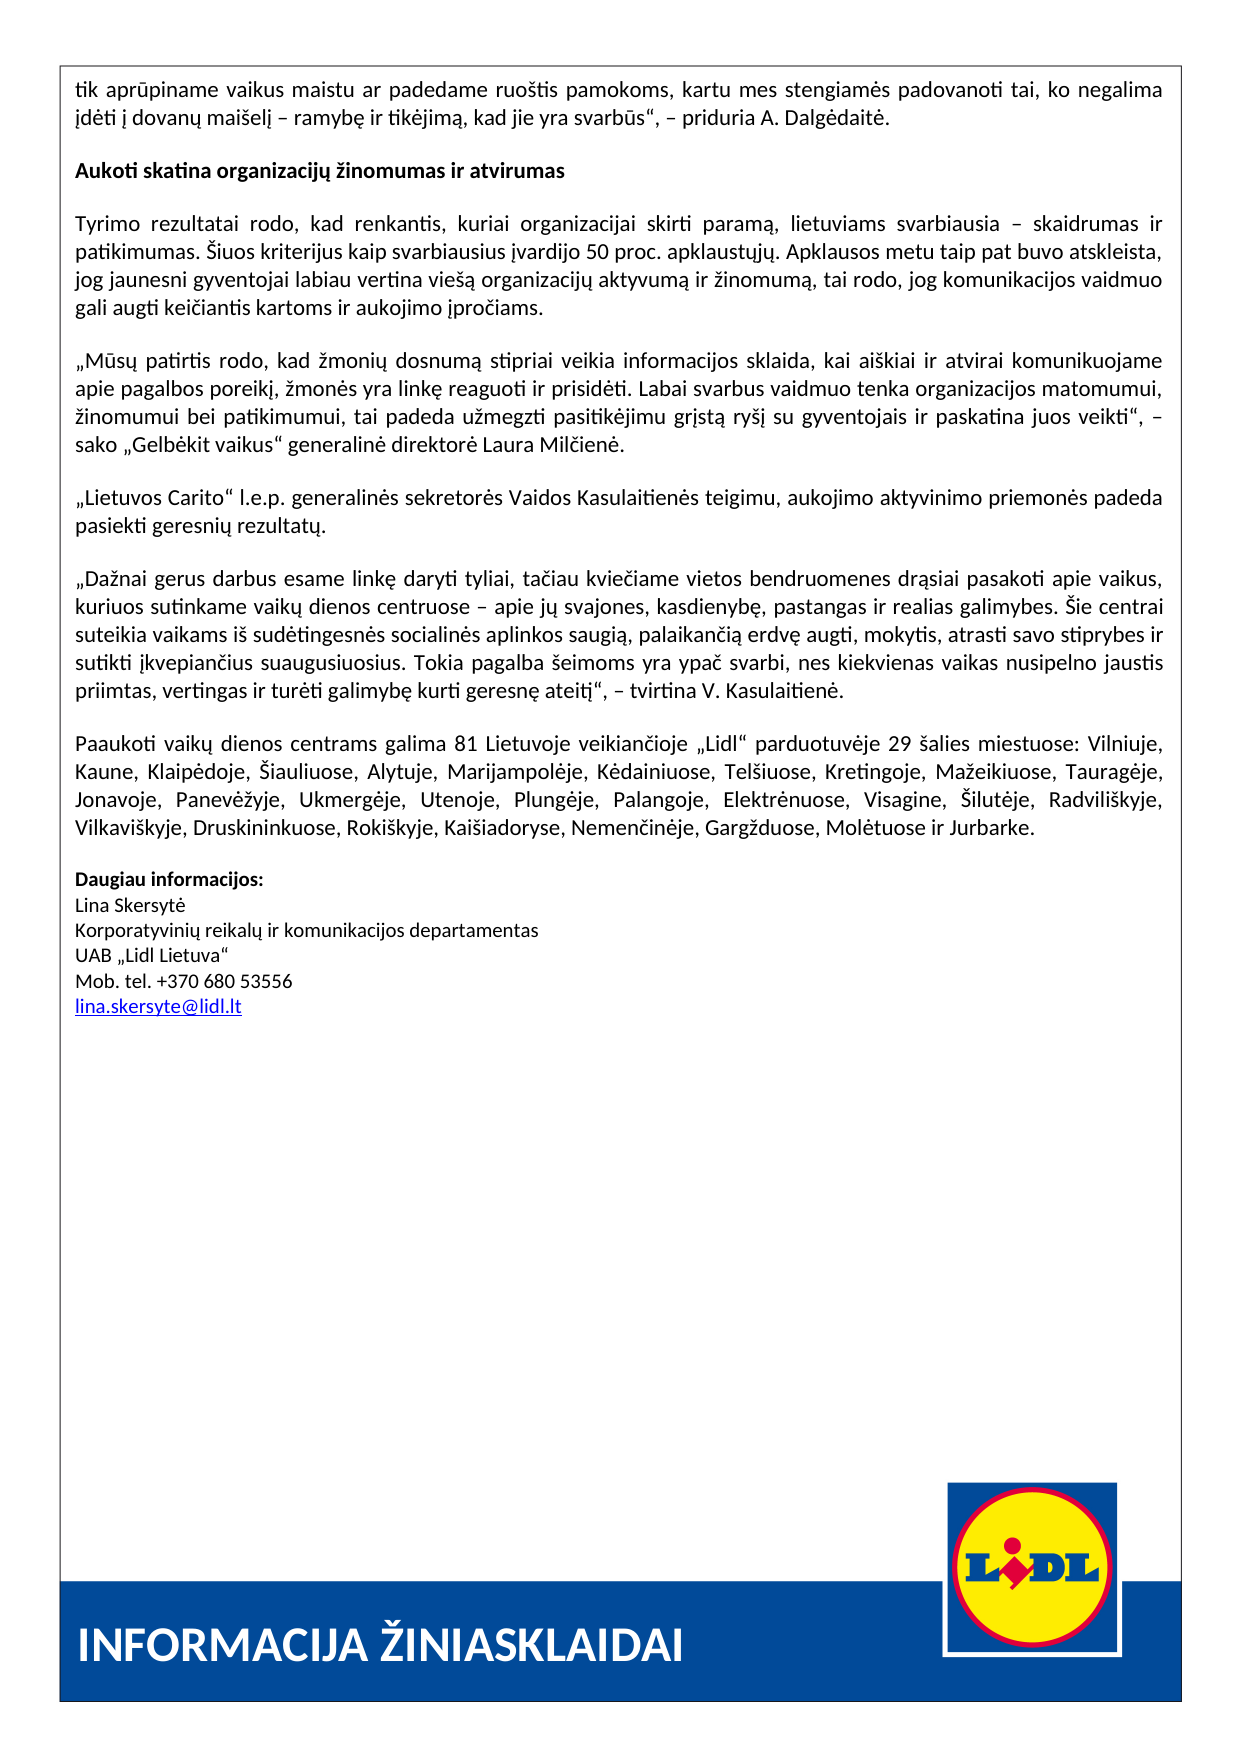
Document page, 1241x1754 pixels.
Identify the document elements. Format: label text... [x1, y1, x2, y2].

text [75, 75, 1165, 131]
text Tyrimo rezultatai rodo, kad renkantis, kuriai organizacijai skirti paramą, lietuviams svarbiausia – skaidrumas ir patikimumas. Šiuos kriterijus kaip svarbiausius įvardijo 50 proc. apklaustųjų. Apklausos metu taip pat buvo atskleista, jog jaunesni gyventojai labiau vertina viešą organizacijų aktyvumą ir žinomumą, tai rodo, jog komunikacijos vaidmuo gali augti keičiantis kartoms ir aukojimo įpročiams. [75, 209, 1165, 321]
picture [0, 6, 1241, 1754]
text „Mūsų patirtis rodo, kad žmonių dosnumą stipriai veikia informacijos sklaida, kai aiškiai ir atvirai komunikuojame apie pagalbos poreikį, žmonės yra linkę reaguoti ir prisidėti. Labai svarbus vaidmuo tenka organizacijos matomumui, žinomumui bei patikimumui, tai padeda užmegzti pasitikėjimu grįstą ryšį su gyventojais ir paskatina juos veikti“, – sako „Gelbėkit vaikus“ generalinė direktorė Laura Milčienė. [75, 346, 1165, 458]
text Daugiau informacijos: Lina Skersytė Korporatyvinių reikalų ir komunikacijos departamentas UAB „Lidl Lietuva“ Mob. tel. +370 680 53556 lina.skersyte@lidl.lt [75, 866, 1165, 1019]
text Aukoti skatina organizacijų žinomumas ir atvirumas [75, 156, 1165, 184]
text Paaukoti vaikų dienos centrams galima 81 Lietuvoje veikiančioje „Lidl“ parduotuvėje 29 šalies miestuose: Vilniuje, Kaune, Klaipėdoje, Šiauliuose, Alytuje, Marijampolėje, Kėdainiuose, Telšiuose, Kretingoje, Mažeikiuose, Tauragėje, Jonavoje, Panevėžyje, Ukmergėje, Utenoje, Plungėje, Palangoje, Elektrėnuose, Visagine, Šilutėje, Radviliškyje, Vilkaviškyje, Druskininkuose, Rokiškyje, Kaišiadoryse, Nemenčinėje, Gargžduose, Molėtuose ir Jurbarke. [75, 729, 1165, 841]
text „Lietuvos Carito“ l.e.p. generalinės sekretorės Vaidos Kasulaitienės teigimu, aukojimo aktyvinimo priemonės padeda pasiekti geresnių rezultatų. [75, 483, 1165, 539]
text „Dažnai gerus darbus esame linkę daryti tyliai, tačiau kviečiame vietos bendruomenes drąsiai pasakoti apie vaikus, kuriuos sutinkame vaikų dienos centruose – apie jų svajones, kasdienybę, pastangas ir realias galimybes. Šie centrai suteikia vaikams iš sudėtingesnės socialinės aplinkos saugią, palaikančią erdvę augti, mokytis, atrasti savo stiprybes ir sutikti įkvepiančius suaugusiuosius. Tokia pagalba šeimoms yra ypač svarbi, nes kiekvienas vaikas nusipelno jaustis priimtas, vertingas ir turėti galimybę kurti geresnę ateitį“, – tvirtina V. Kasulaitienė. [75, 564, 1165, 704]
